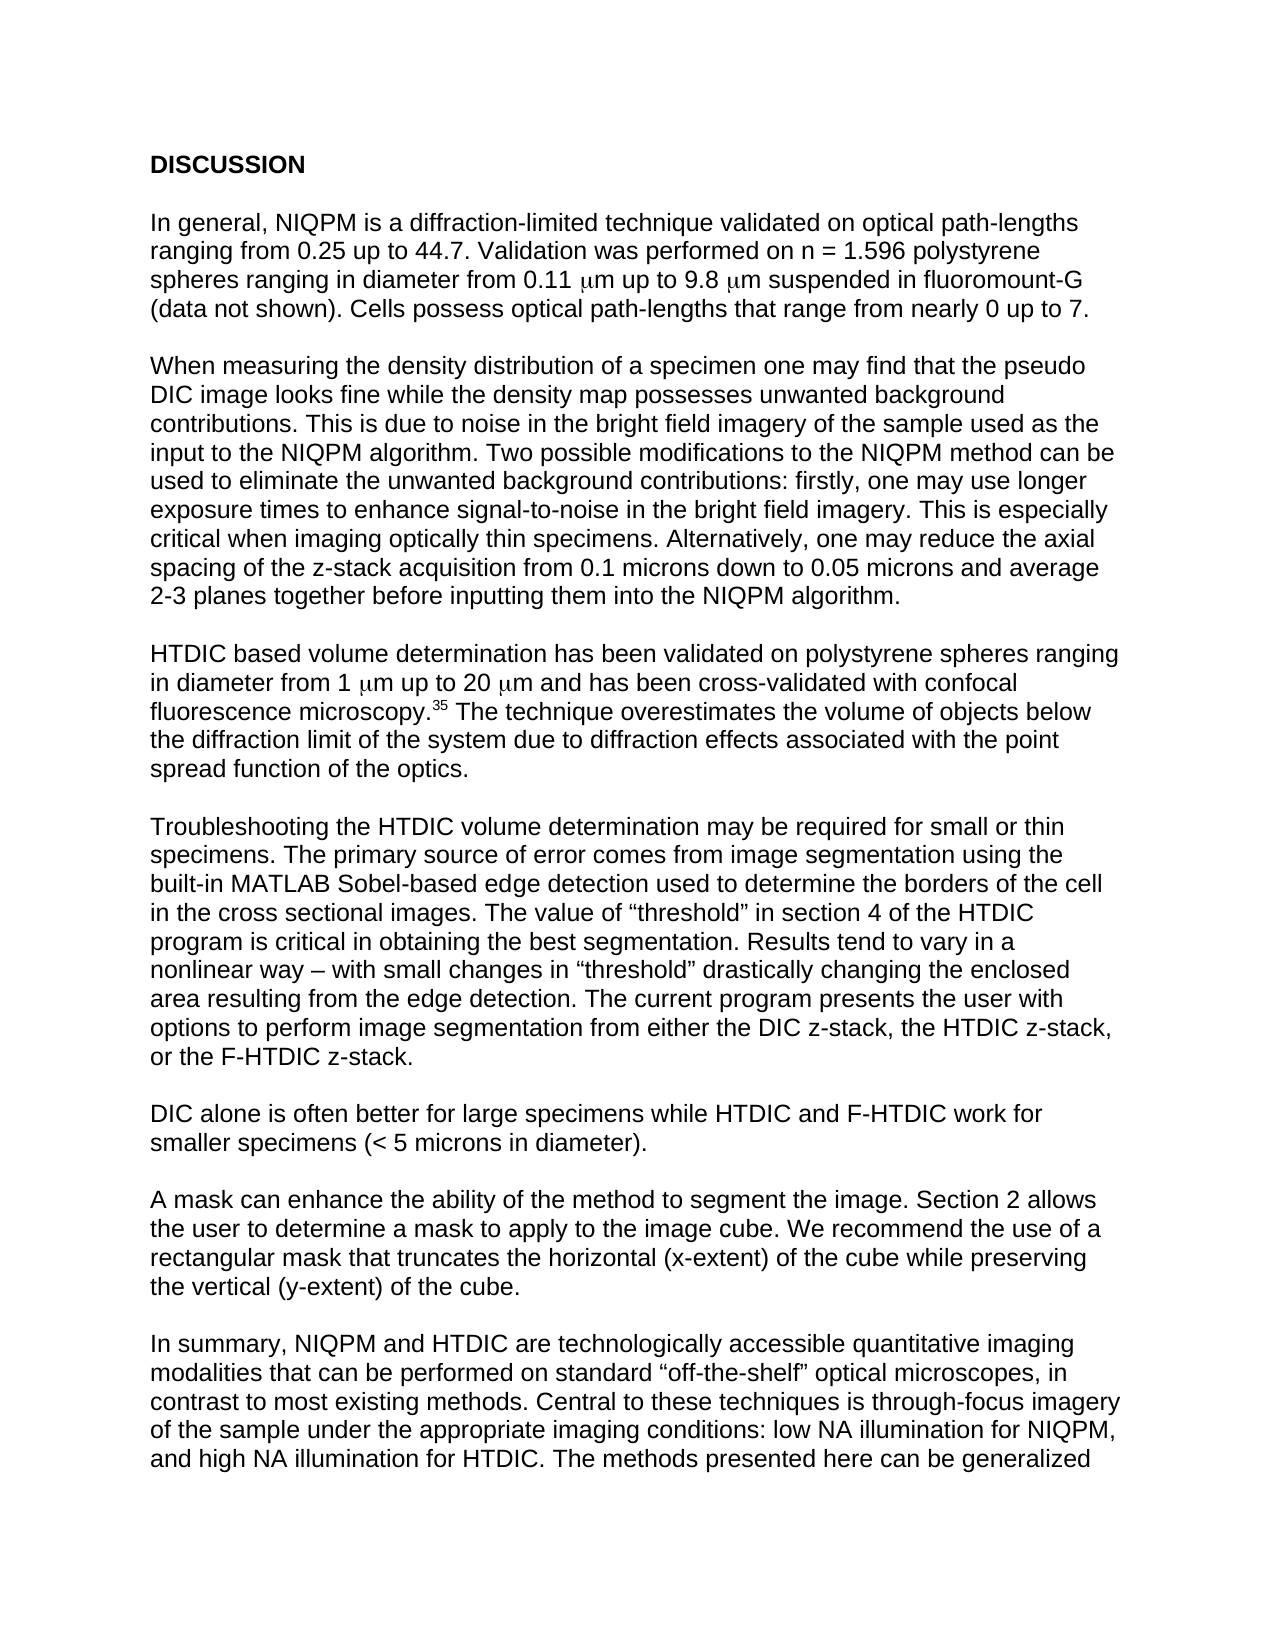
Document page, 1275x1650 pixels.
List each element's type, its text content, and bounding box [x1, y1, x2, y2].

text When measuring the density distribution of a specimen one may find that the pseudo DIC image looks fine while the density map possesses unwanted background contributions. This is due to noise in the bright field imagery of the sample used as the input to the NIQPM algorithm. Two possible modifications to the NIQPM method can be used to eliminate the unwanted background contributions: firstly, one may use longer exposure times to enhance signal-to-noise in the bright field imagery. This is especially critical when imaging optically thin specimens. Alternatively, one may reduce the axial spacing of the z-stack acquisition from 0.1 microns down to 0.05 microns and average 2-3 planes together before inputting them into the NIQPM algorithm. [150, 351, 1125, 610]
text In general, NIQPM is a diffraction-limited technique validated on optical path-lengths ranging from 0.25 up to 44.7. Validation was performed on n = 1.596 polystyrene spheres ranging in diameter from 0.11 m up to 9.8 m suspended in fluoromount-G (data not shown). Cells possess optical path-lengths that range from nearly 0 up to 7. [150, 207, 1125, 323]
text DISCUSSION [150, 150, 1125, 179]
text Troubleshooting the HTDIC volume determination may be required for small or thin specimens. The primary source of error comes from image segmentation using the built-in MATLAB Sobel-based edge detection used to determine the borders of the cell in the cross sectional images. The value of “threshold” in section 4 of the HTDIC program is critical in obtaining the best segmentation. Results tend to vary in a nonlinear way – with small changes in “threshold” drastically changing the enclosed area resulting from the edge detection. The current program presents the user with options to perform image segmentation from either the DIC z-stack, the HTDIC z-stack, or the F-HTDIC z-stack. [150, 811, 1125, 1070]
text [150, 1329, 1125, 1473]
text DIC alone is often better for large specimens while HTDIC and F-HTDIC work for smaller specimens (< 5 microns in diameter). [150, 1099, 1125, 1156]
text HTDIC based volume determination has been validated on polystyrene spheres ranging in diameter from 1 m up to 20 m and has been cross-validated with confocal fluorescence microscopy.35 The technique overestimates the volume of objects below the diffraction limit of the system due to diffraction effects associated with the point spread function of the optics. [150, 639, 1125, 783]
text A mask can enhance the ability of the method to segment the image. Section 2 allows the user to determine a mask to apply to the image cube. We recommend the use of a rectangular mask that truncates the horizontal (x-extent) of the cube while preserving the vertical (y-extent) of the cube. [150, 1185, 1125, 1300]
